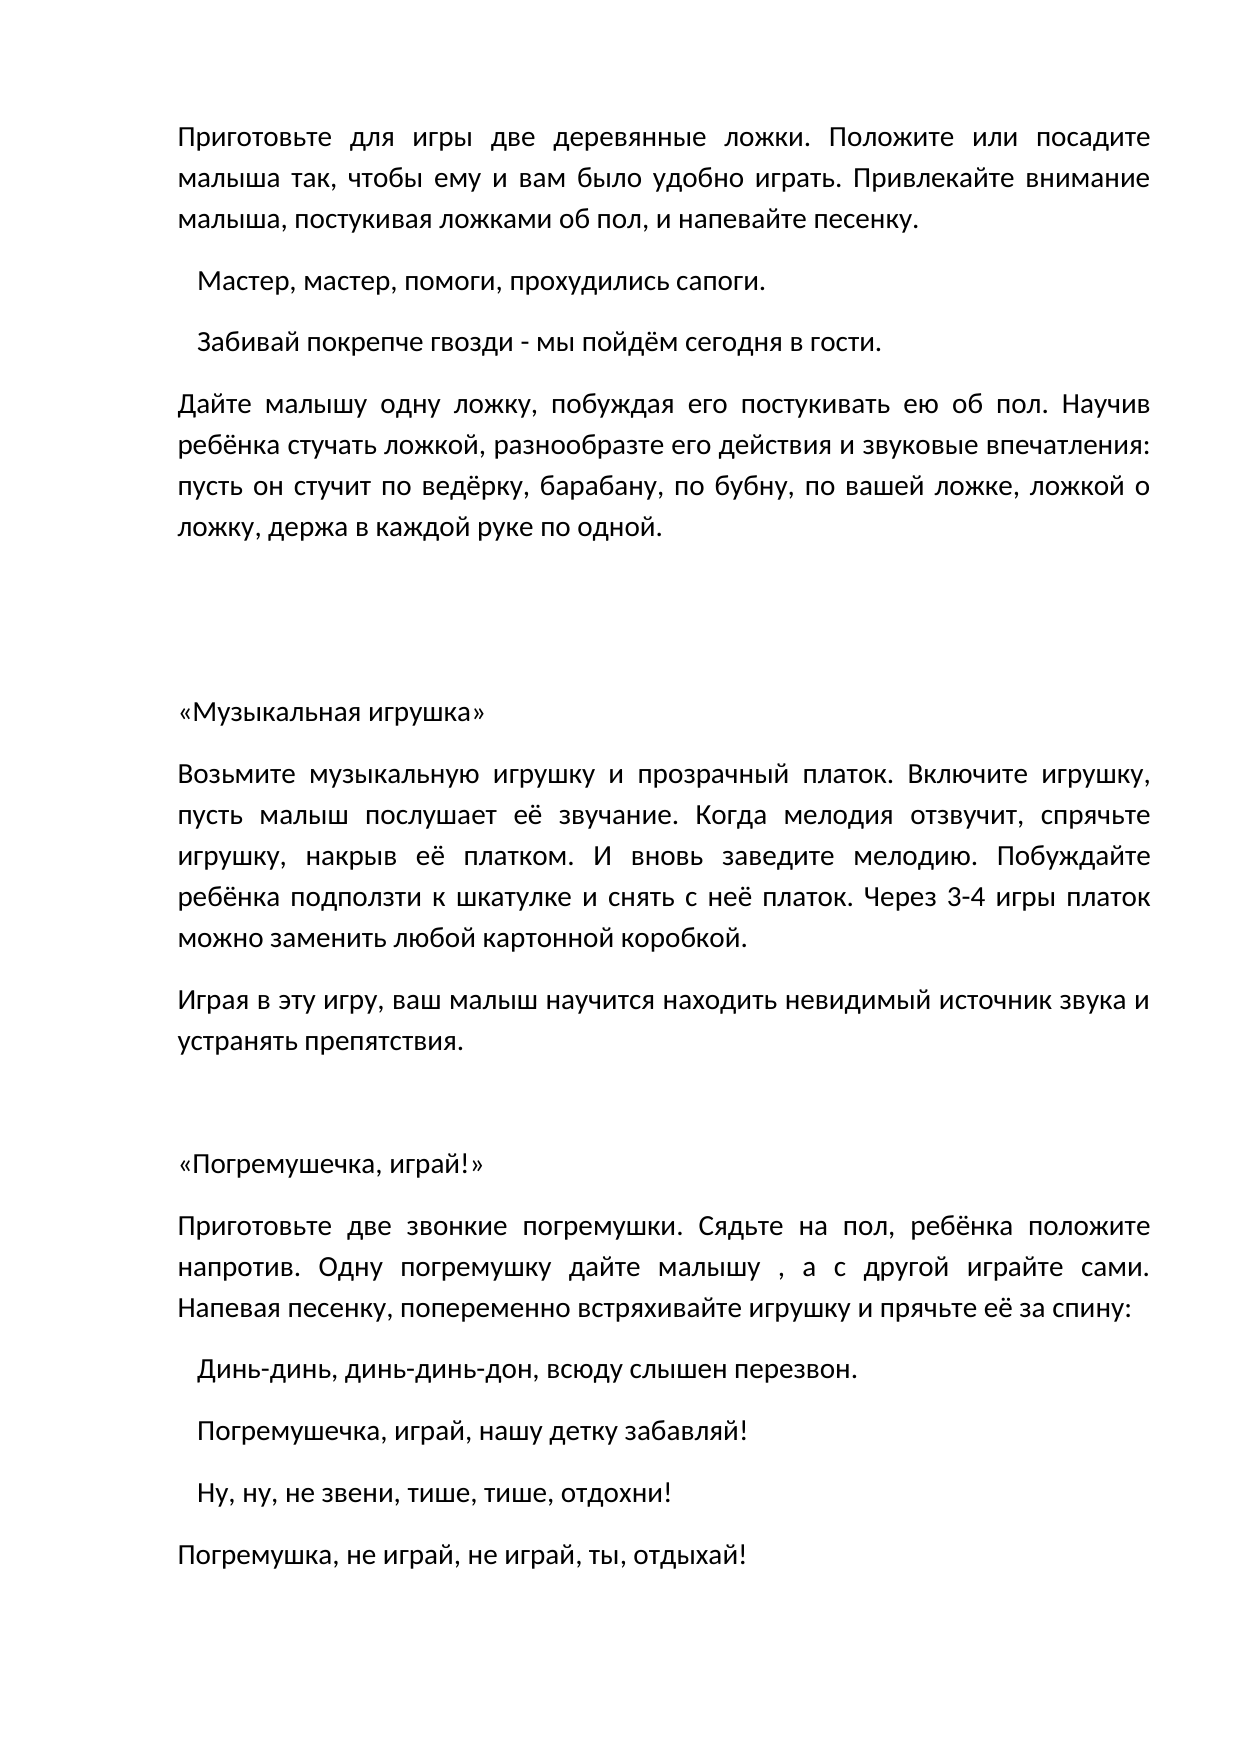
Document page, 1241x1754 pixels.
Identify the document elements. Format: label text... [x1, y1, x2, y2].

text Дайте малышу одну ложку, побуждая его постукивать ею об пол. Научив ребёнка стучать ложкой, разнообразте его действия и звуковые впечатления: пусть он стучит по ведёрку, барабану, по бубну, по вашей ложке, ложкой о ложку, держа в каждой руке по одной. [177, 385, 1152, 544]
text «Музыкальная игрушка» [177, 693, 1152, 729]
text Погремушка, не играй, не играй, ты, отдыхай! [177, 1536, 1152, 1572]
text Динь-динь, динь-динь-дон, всюду слышен перезвон. [177, 1351, 1152, 1386]
text Мастер, мастер, помоги, прохудились сапоги. [177, 262, 1152, 297]
text Приготовьте две звонкие погремушки. Сядьте на пол, ребёнка положите напротив. Одну погремушку дайте малышу , а с другой играйте сами. Напевая песенку, попеременно встряхивайте игрушку и прячьте её за спину: [177, 1207, 1152, 1324]
text Играя в эту игру, ваш малыш научится находить невидимый источник звука и устранять препятствия. [177, 981, 1152, 1057]
text «Погремушечка, играй!» [177, 1145, 1152, 1181]
text Погремушечка, играй, нашу детку забавляй! [177, 1412, 1152, 1448]
text Ну, ну, не звени, тише, тише, отдохни! [177, 1474, 1152, 1510]
text Приготовьте для игры две деревянные ложки. Положите или посадите малыша так, чтобы ему и вам было удобно играть. Привлекайте внимание малыша, постукивая ложками об пол, и напевайте песенку. [177, 118, 1152, 236]
text Возьмите музыкальную игрушку и прозрачный платок. Включите игрушку, пусть малыш послушает её звучание. Когда мелодия отзвучит, спрячьте игрушку, накрыв её платком. И вновь заведите мелодию. Побуждайте ребёнка подползти к шкатулке и снять с неё платок. Через 3-4 игры платок можно заменить любой картонной коробкой. [177, 755, 1152, 954]
text Забивай покрепче гвозди - мы пойдём сегодня в гости. [177, 323, 1152, 359]
